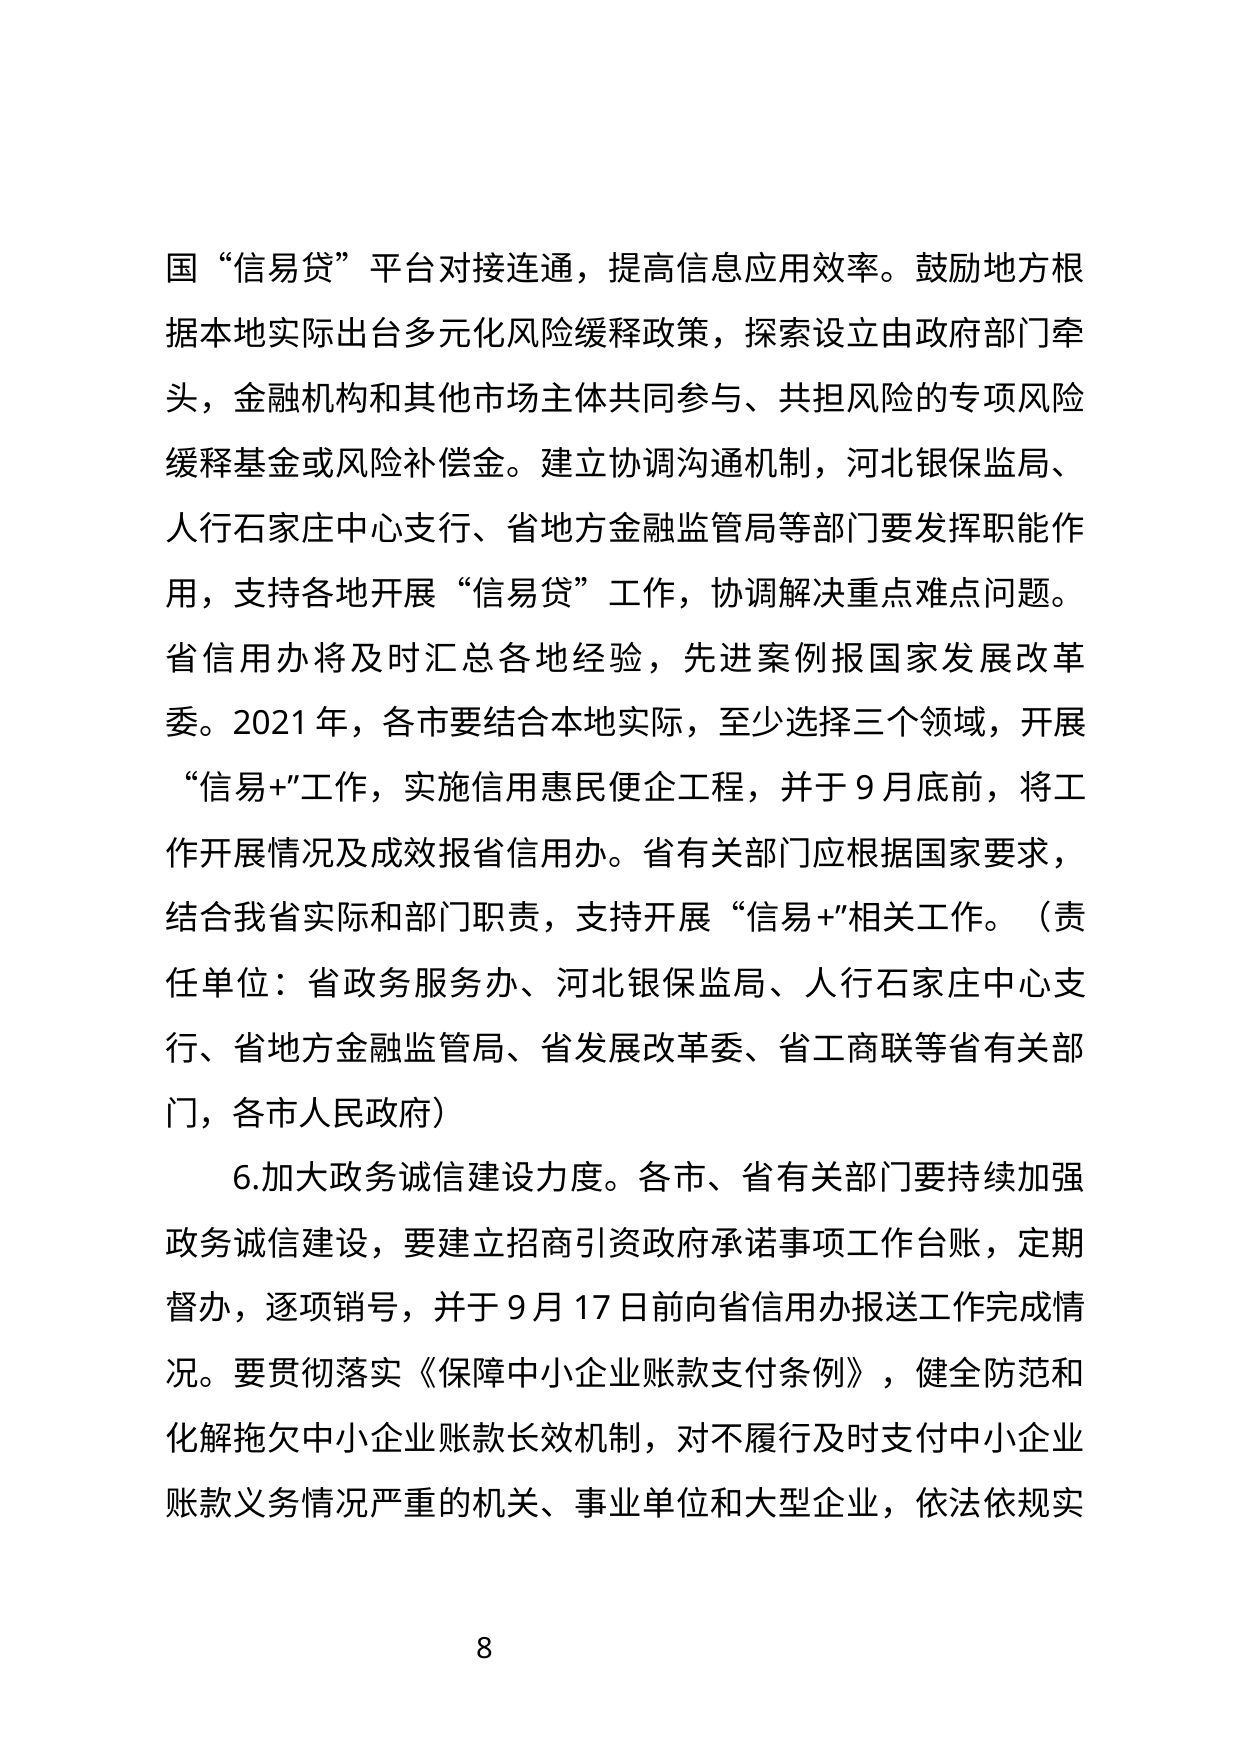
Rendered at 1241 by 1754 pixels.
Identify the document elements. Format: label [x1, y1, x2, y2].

text [165, 233, 1087, 1143]
text [165, 1143, 1087, 1533]
